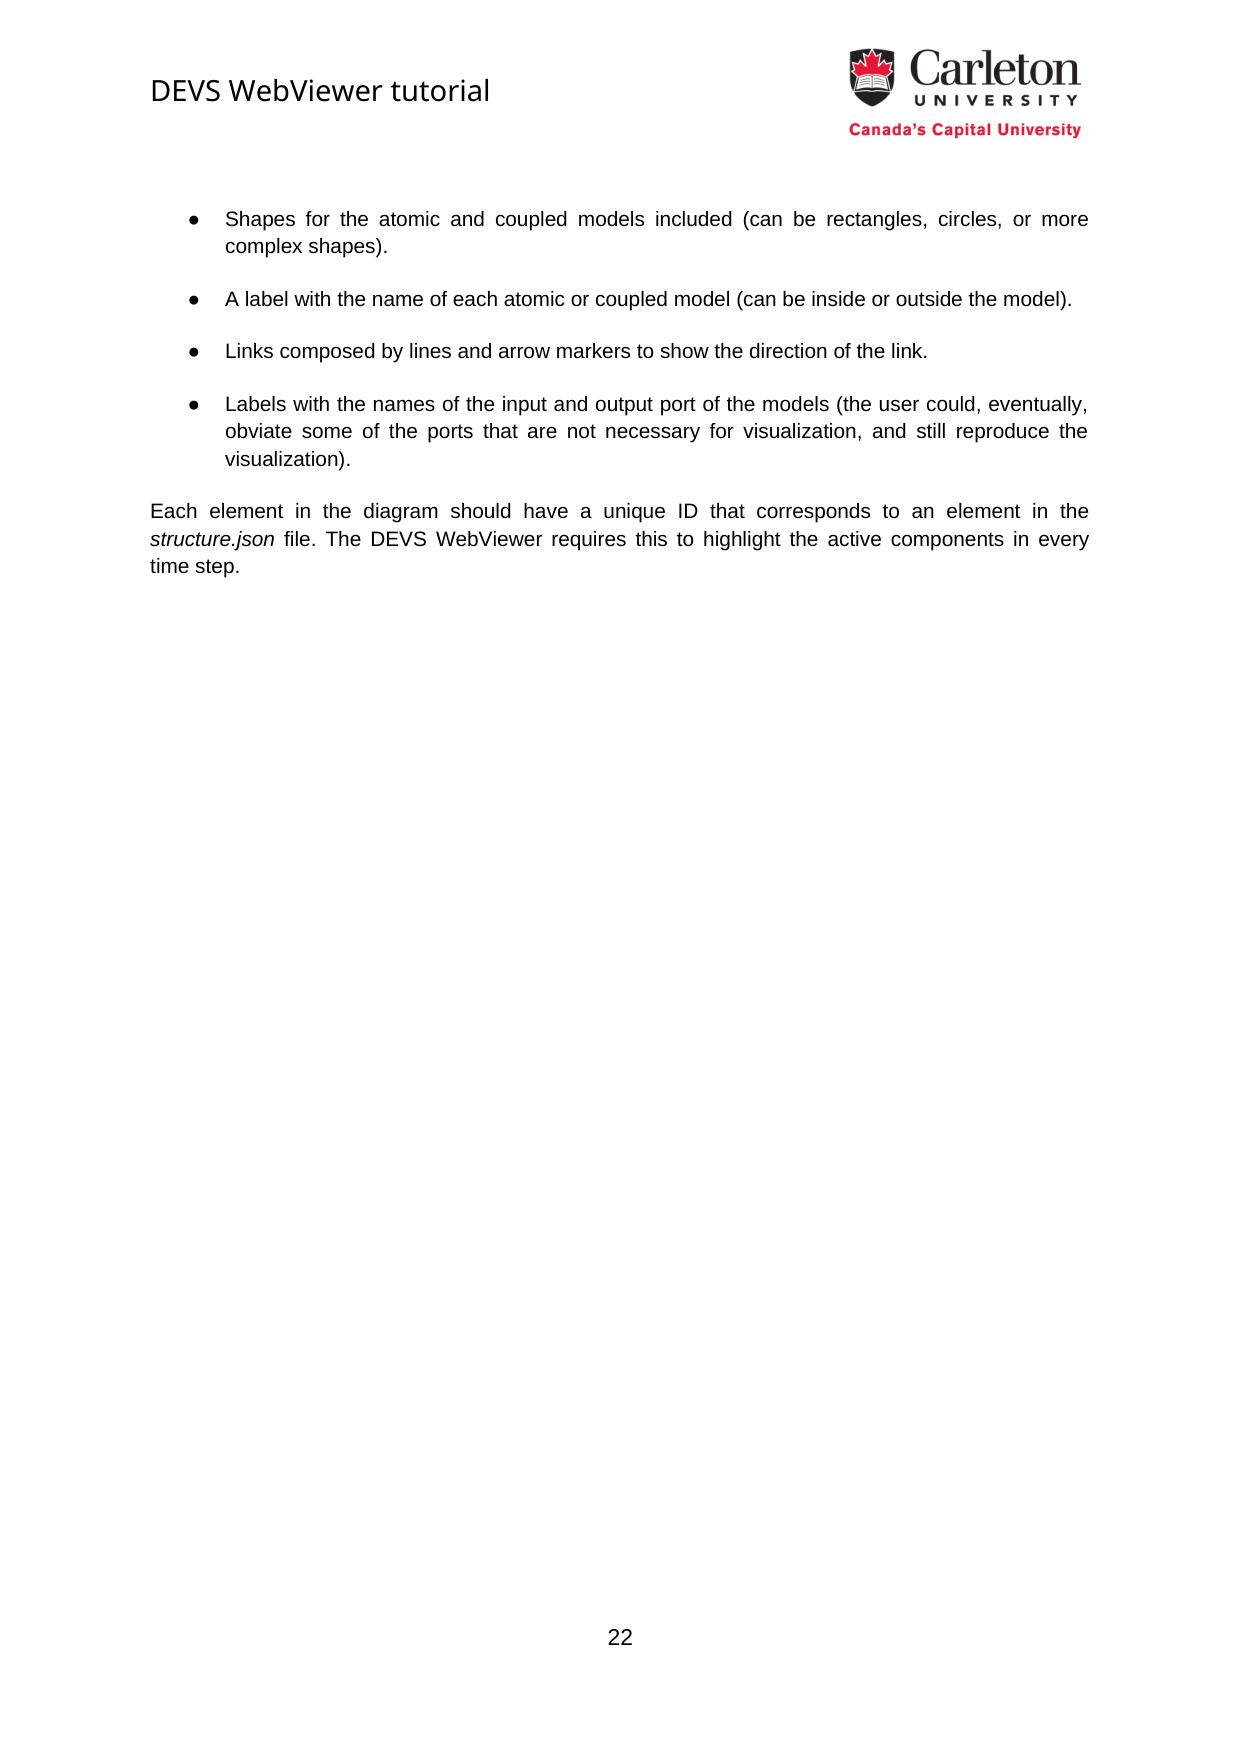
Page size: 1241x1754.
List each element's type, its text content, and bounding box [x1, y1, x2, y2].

list Shapes for the atomic and coupled models included (can be rectangles, circles, or more complex shapes). [187, 207, 1090, 258]
list Links composed by lines and arrow markers to show the direction of the link. [187, 339, 1090, 363]
text Each element in the diagram should have a unique ID that corresponds to an element in the structure.json file. The DEVS WebViewer requires this to highlight the active components in every time step. [150, 499, 1090, 578]
list A label with the name of each atomic or coupled model (can be inside or outside the model). [187, 287, 1090, 311]
picture [835, 37, 1090, 143]
list Labels with the names of the input and output port of the models (the user could, eventually, obviate some of the ports that are not necessary for visualization, and still reproduce the visualization). [187, 392, 1090, 471]
